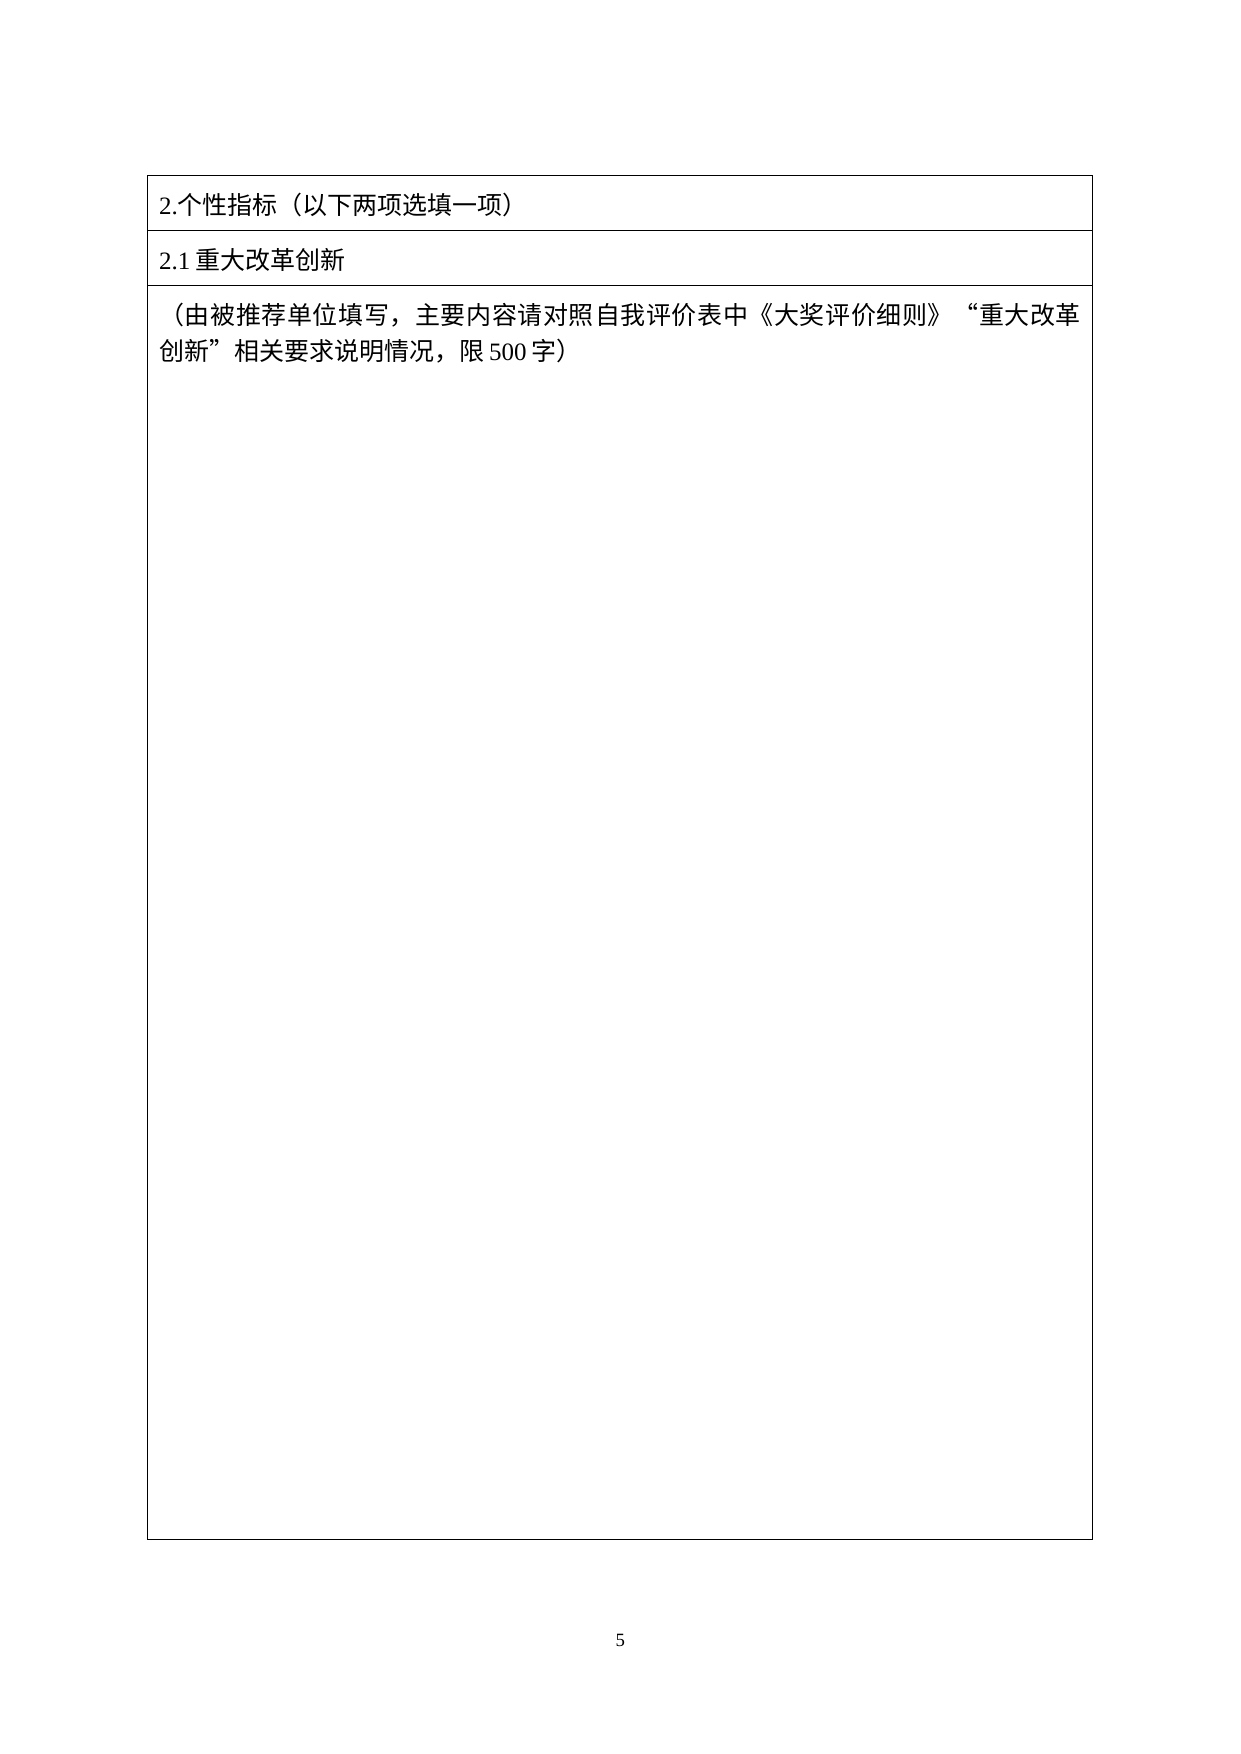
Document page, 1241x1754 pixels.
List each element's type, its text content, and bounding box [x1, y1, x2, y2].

table_cell （由被推荐单位填写，主要内容请对照自我评价表中《大奖评价细则》“重大改革创新”相关要求说明情况，限500字） [148, 286, 1092, 1539]
table_header 2.个性指标（以下两项选填一项） [148, 176, 1092, 230]
table_cell 2.1重大改革创新 [148, 231, 1092, 285]
